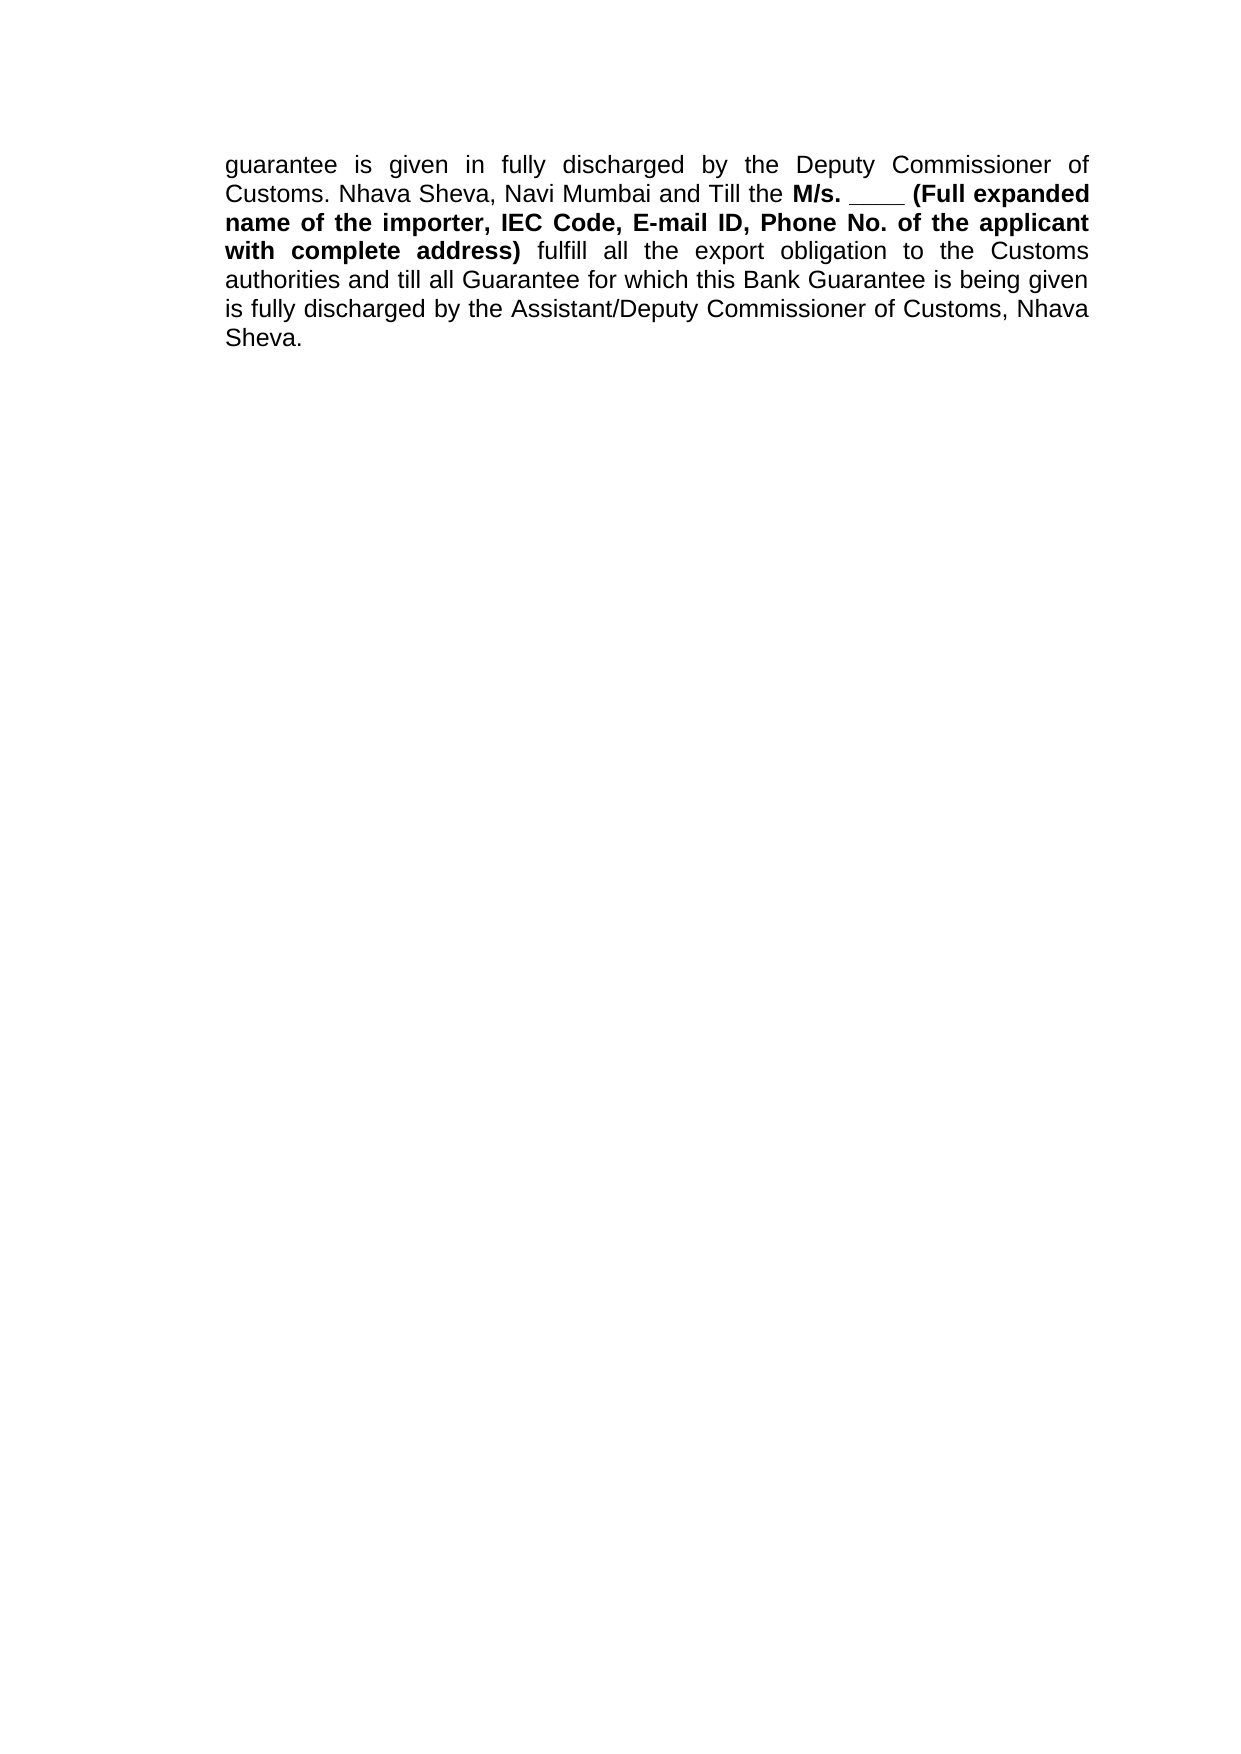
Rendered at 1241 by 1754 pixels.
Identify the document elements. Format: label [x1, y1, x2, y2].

list [187, 150, 1090, 351]
